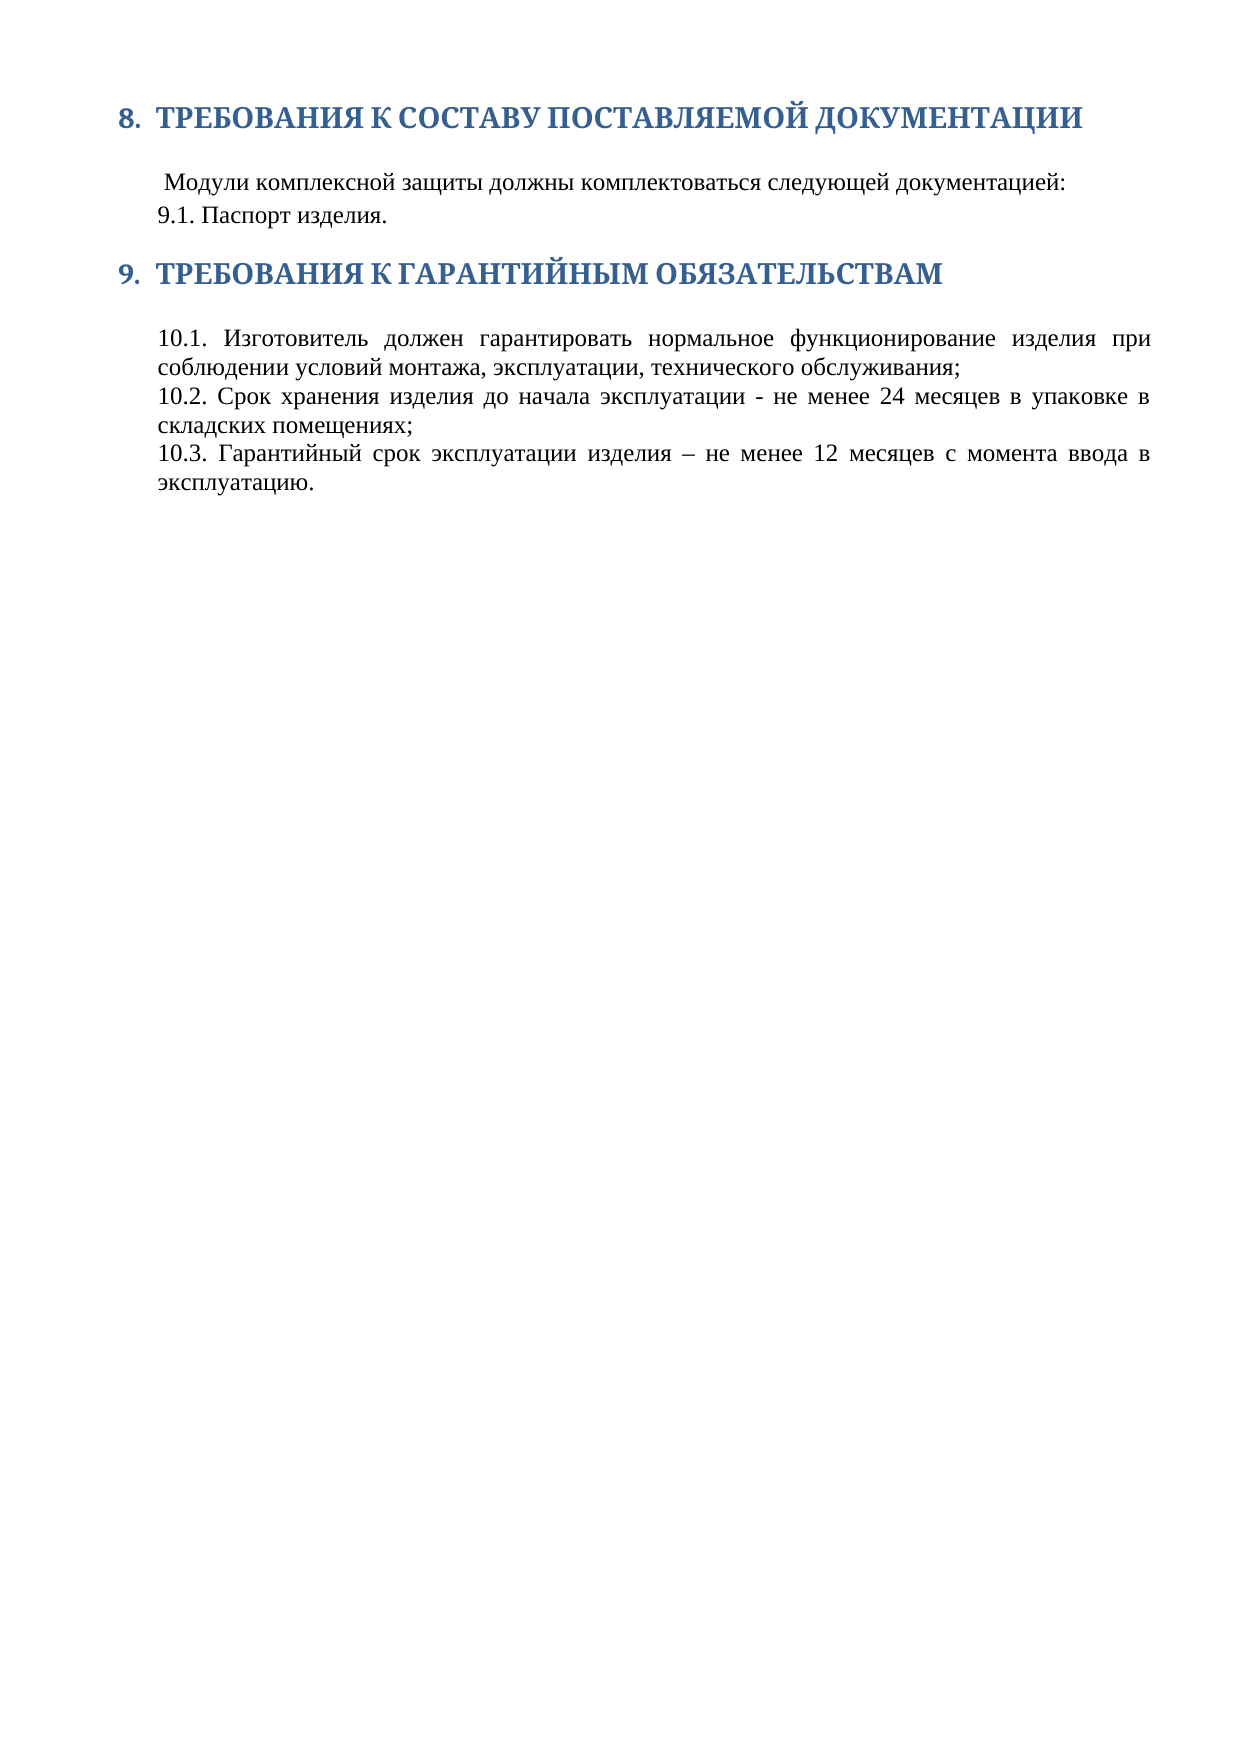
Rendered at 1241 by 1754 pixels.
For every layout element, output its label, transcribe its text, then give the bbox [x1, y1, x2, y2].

text 10.3. Гарантийный срок эксплуатации изделия – не менее 12 месяцев с момента ввода в эксплуатацию. [157, 438, 1152, 496]
subtitle ТРЕБОВАНИЯ К СОСТАВУ ПОСТАВЛЯЕМОЙ ДОКУМЕНТАЦИИ [118, 103, 1181, 136]
list 9.1. Паспорт изделия. [156, 201, 1181, 229]
subtitle ТРЕБОВАНИЯ К ГАРАНТИЙНЫМ ОБЯЗАТЕЛЬСТВАМ [118, 258, 1181, 292]
list Модули комплексной защиты должны комплектоваться следующей документацией: [156, 167, 1181, 196]
text 10.2. Срок хранения изделия до начала эксплуатации - не менее 24 месяцев в упаковке в складских помещениях; [157, 381, 1152, 438]
text 10.1. Изготовитель должен гарантировать нормальное функционирование изделия при соблюдении условий монтажа, эксплуатации, технического обслуживания; [157, 323, 1152, 381]
